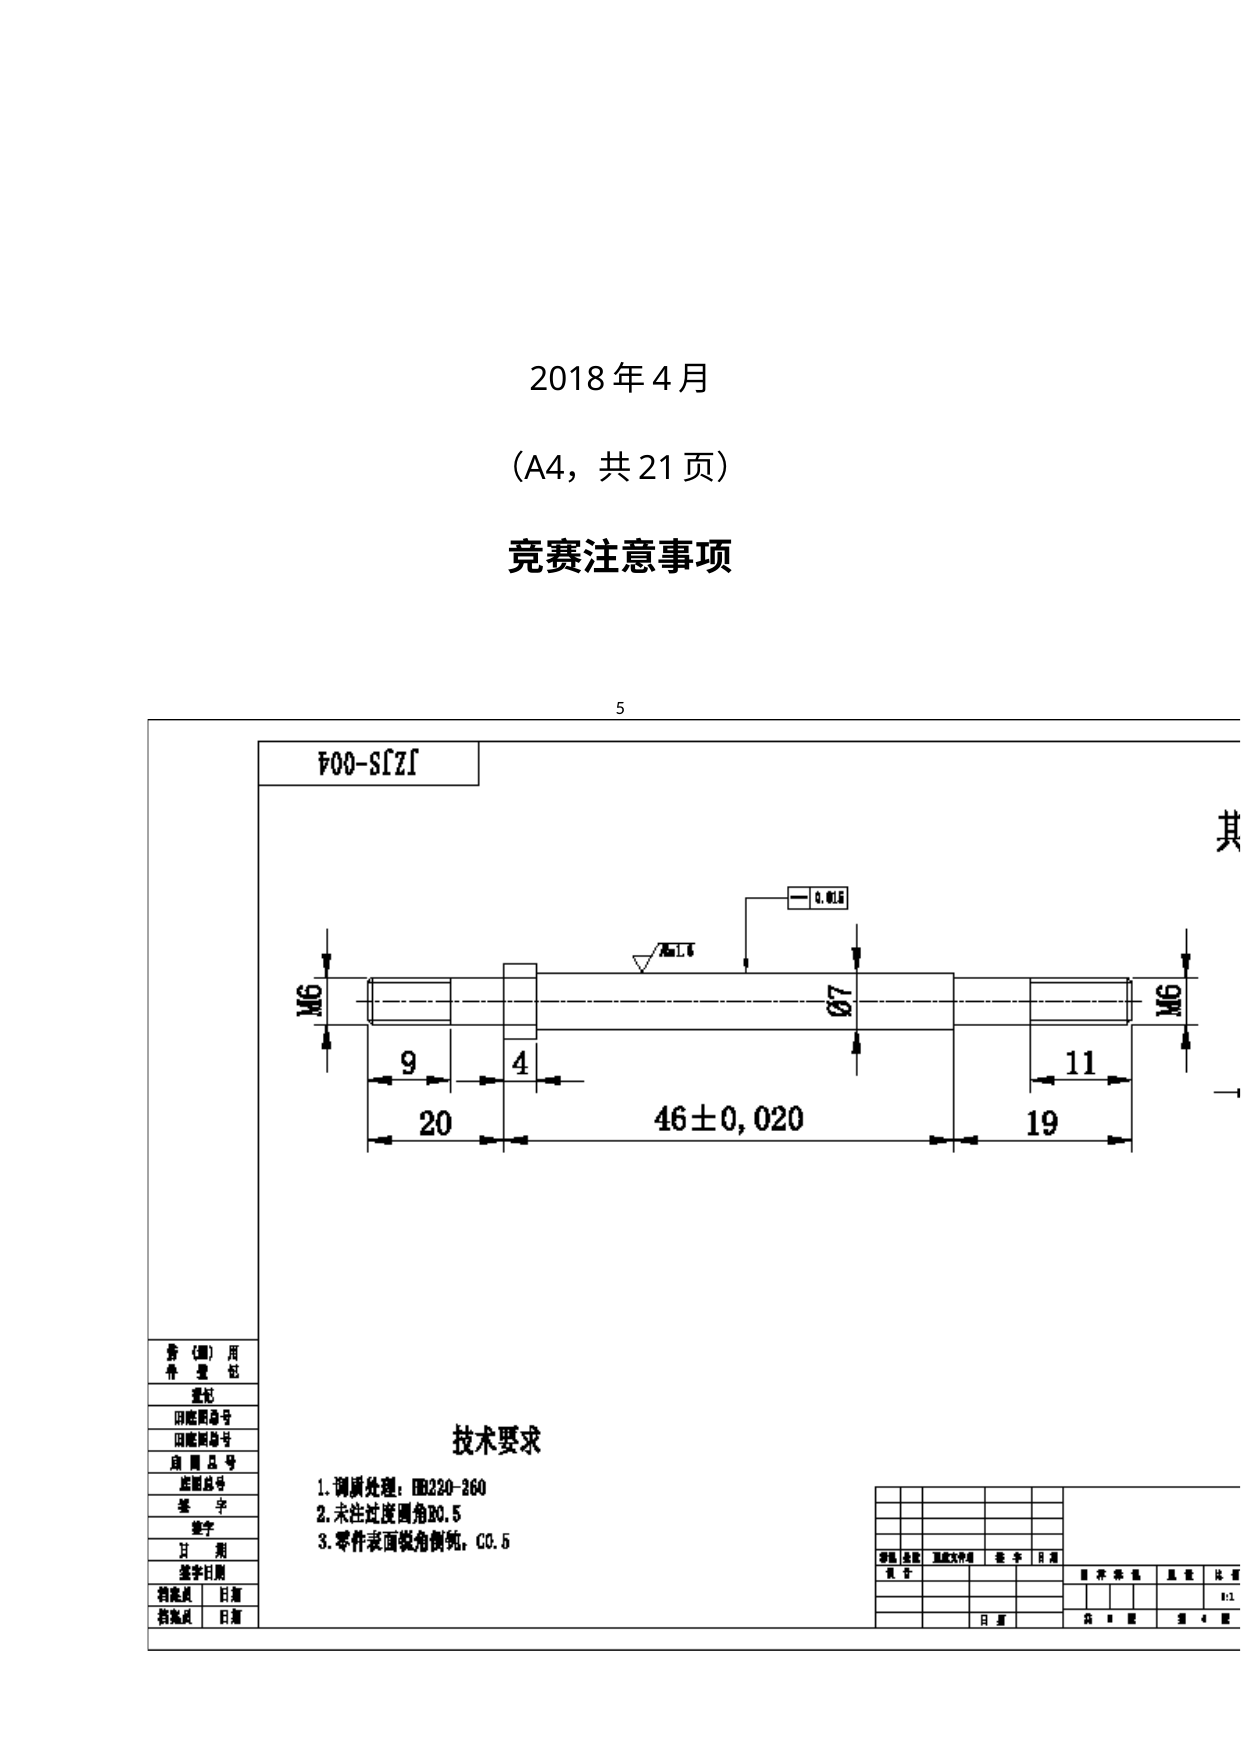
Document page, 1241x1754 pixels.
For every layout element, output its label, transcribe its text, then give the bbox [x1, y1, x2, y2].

text （A4，共21页） [148, 432, 1092, 497]
text 竞赛注意事项 [148, 521, 1092, 586]
text 2018年4月 [148, 343, 1092, 408]
